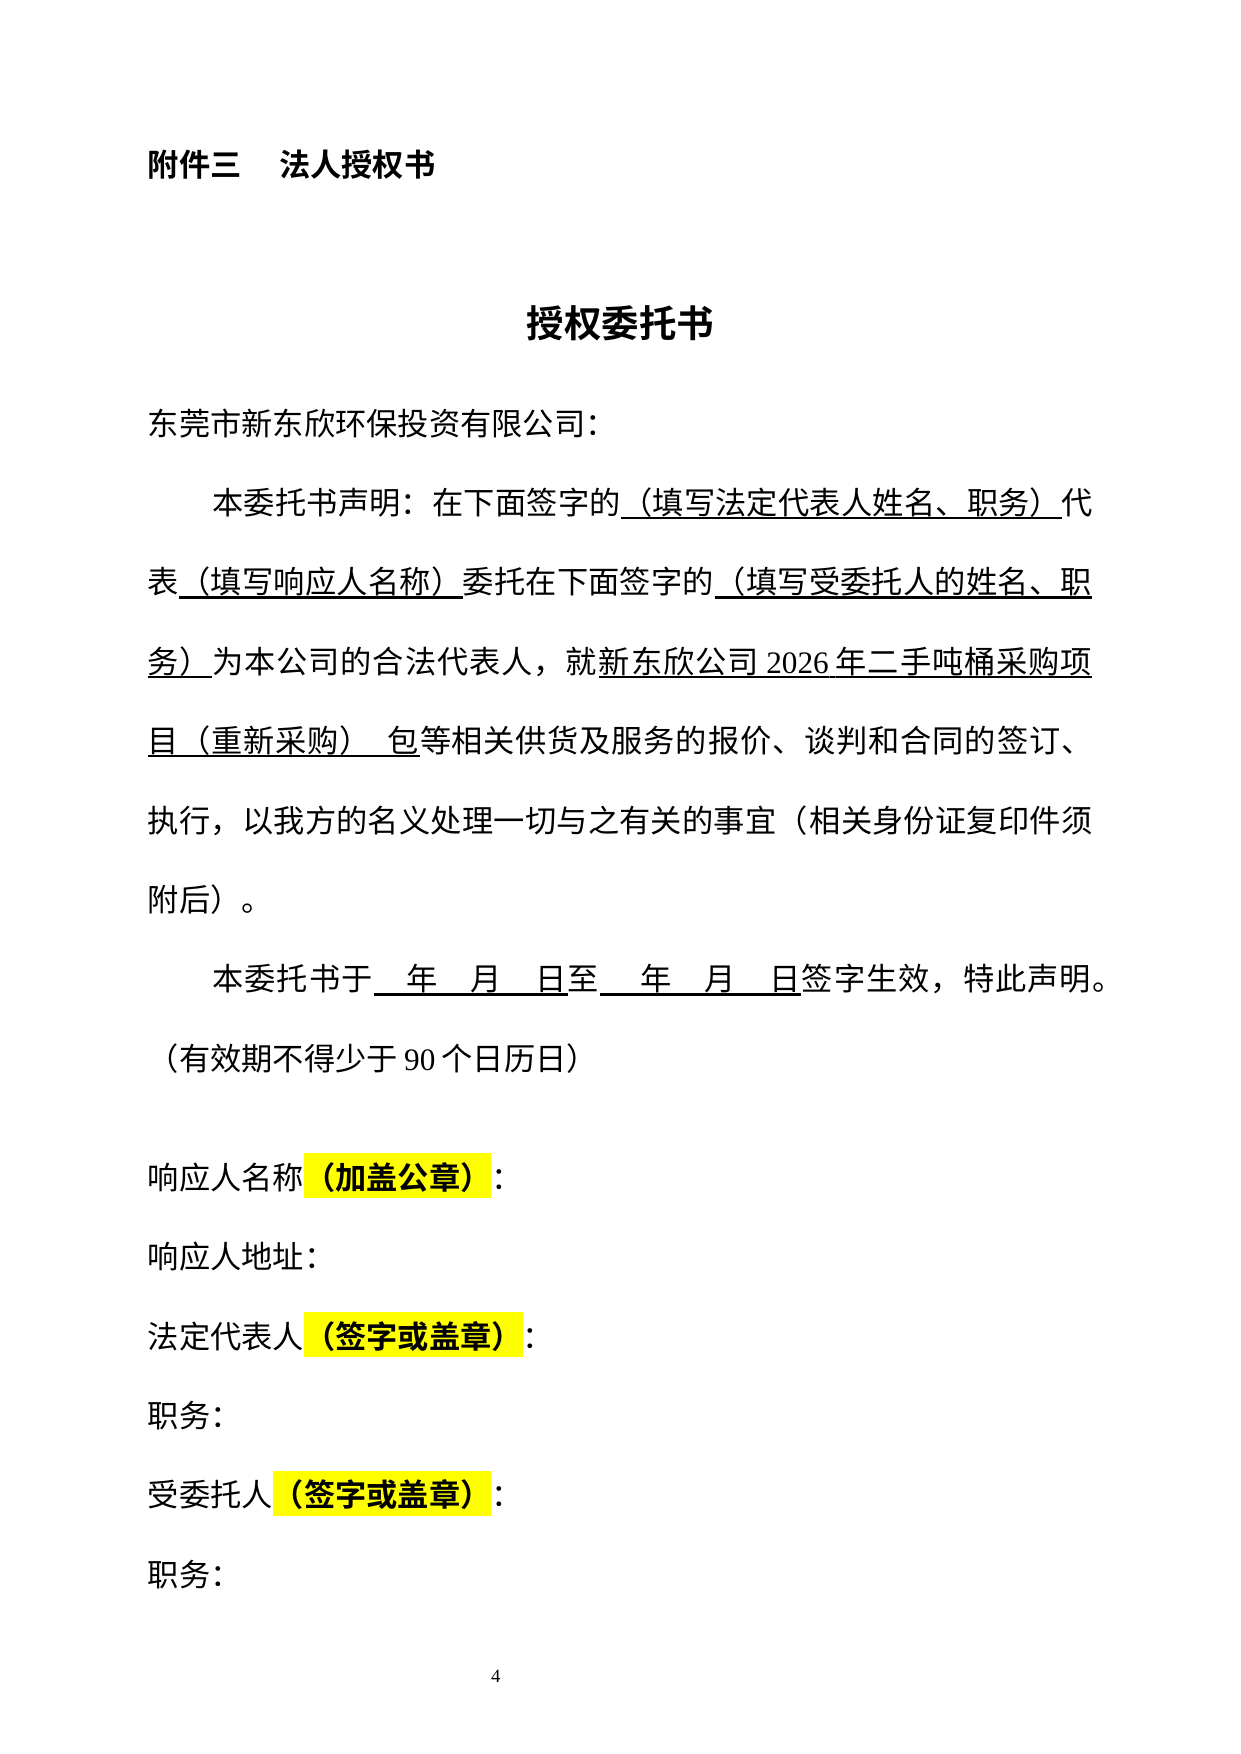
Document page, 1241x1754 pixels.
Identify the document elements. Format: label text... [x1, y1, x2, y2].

text 本委托书于 年 月 日至 年 月 日签字生效，特此声明。（有效期不得少于90个日历日） [148, 937, 1093, 1096]
text 东莞市新东欣环保投资有限公司： [148, 382, 1093, 461]
list 法人授权书 [148, 123, 1093, 202]
text 法定代表人（签字或盖章）： [148, 1295, 1093, 1374]
text 职务： [148, 1374, 1093, 1453]
text 本委托书声明：在下面签字的（填写法定代表人姓名、职务）代表（填写响应人名称）委托在下面签字的（填写受委托人的姓名、职务）为本公司的合法代表人，就新东欣公司2026年二手吨桶采购项目（重新采购） 包等相关供货及服务的报价、谈判和合同的签订、执行，以我方的名义处理一切与之有关的事宜（相关身份证复印件须附后）。 [148, 461, 1093, 937]
text 响应人名称（加盖公章）： [148, 1136, 1076, 1215]
text 授权委托书 [148, 282, 1093, 361]
text 职务： [148, 1533, 1093, 1612]
text 响应人地址： [148, 1215, 1093, 1295]
text 受委托人（签字或盖章）： [148, 1453, 1093, 1533]
